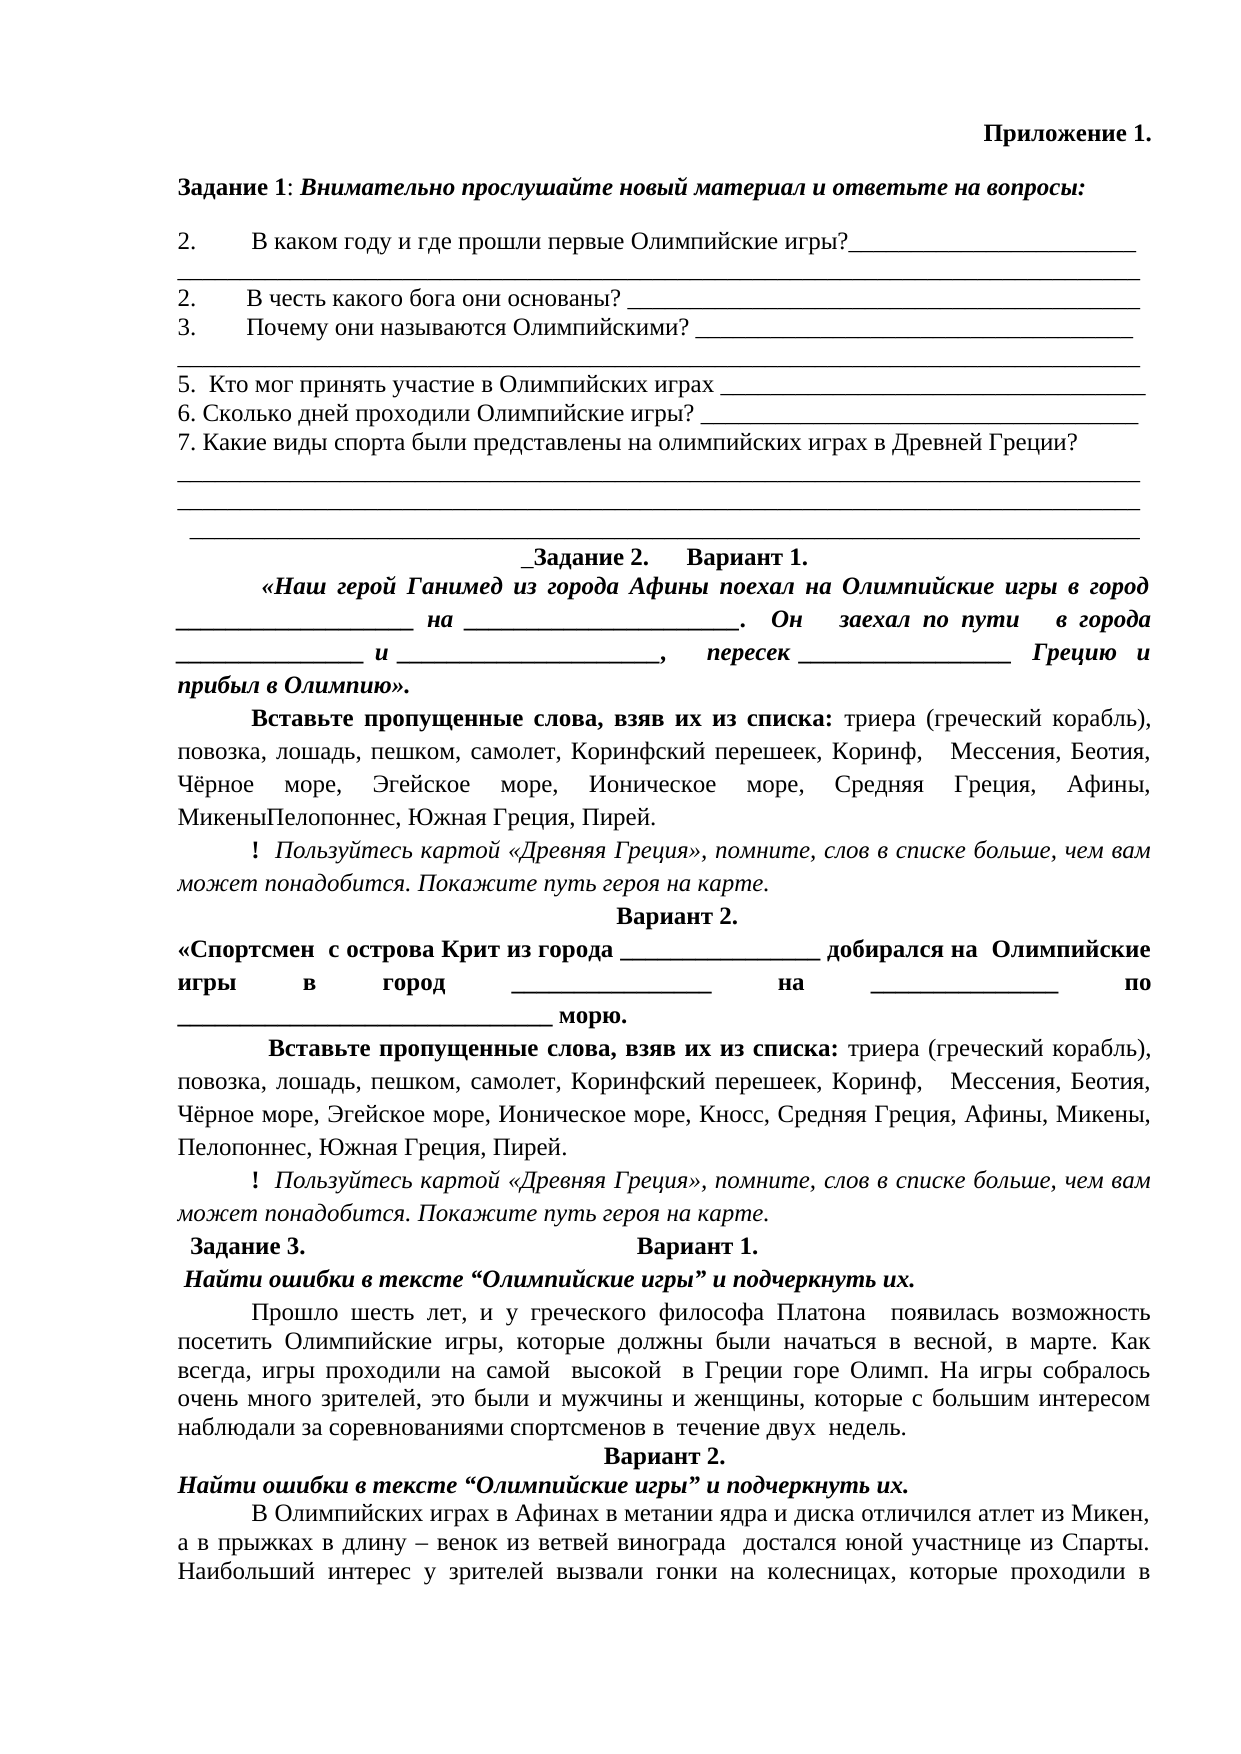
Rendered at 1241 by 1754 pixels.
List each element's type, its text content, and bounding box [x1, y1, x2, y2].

text Вариант 2. [177, 901, 1152, 930]
text _____________________________________________________________________________Задание 2. Вариант 1. [177, 513, 1152, 571]
list _____________________________________________________________________________ [177, 254, 1152, 283]
text __________________________________________________________________________________________________________________________________________________________ [177, 456, 1152, 513]
text Прошло шесть лет, и у греческого философа Платона появилась возможность посетить Олимпийские игры, которые должны были начаться в весной, в марте. Как всегда, игры проходили на самой высокой в Греции горе Олимп. На игры собралось очень много зрителей, это были и мужчины и женщины, которые с большим интересом наблюдали за соревнованиями спортсменов в течение двух недель. [177, 1297, 1152, 1441]
text 6. Сколько дней проходили Олимпийские игры? ___________________________________ [177, 398, 1152, 427]
text ! Пользуйтесь картой «Древняя Греция», помните, слов в списке больше, чем вам может понадобится. Покажите путь героя на карте. [177, 835, 1152, 897]
text 7. Какие виды спорта были представлены на олимпийских играх в Древней Греции? [177, 427, 1152, 456]
text Приложение 1. [177, 118, 1152, 147]
text 5. Кто мог принять участие в Олимпийских играх __________________________________ [177, 369, 1152, 398]
text Найти ошибки в тексте “Олимпийские игры” и подчеркнуть их. [177, 1264, 1152, 1293]
text 2. В честь какого бога они основаны? _________________________________________ [177, 283, 1152, 312]
text ! Пользуйтесь картой «Древняя Греция», помните, слов в списке больше, чем вам может понадобится. Покажите путь героя на карте. [177, 1165, 1152, 1227]
text Вариант 2. [177, 1441, 1152, 1470]
text «Спортсмен с острова Крит из города ________________ добирался на Олимпийские игры в город ________________ на _______________ по ______________________________ морю. [177, 934, 1152, 1029]
text Задание 1: Внимательно прослушайте новый материал и ответьте на вопросы: [177, 172, 1152, 201]
text _____________________________________________________________________________ [177, 341, 1152, 369]
text Найти ошибки в тексте “Олимпийские игры” и подчеркнуть их. [177, 1470, 1152, 1498]
text «Наш герой Ганимед из города Афины поехал на Олимпийские игры в город ___________________ на ______________________. Он заехал по пути в города _______________ и _____________________, пересек _________________ Грецию и прибыл в Олимпию». [177, 571, 1152, 699]
text Задание 3. Вариант 1. [177, 1231, 1152, 1260]
list В каком году и где прошли первые Олимпийские игры?_______________________ [177, 226, 1152, 254]
text Вставьте пропущенные слова, взяв их из списка: триера (греческий корабль), повозка, лошадь, пешком, самолет, Коринфский перешеек, Коринф, Мессения, Беотия, Чёрное море, Эгейское море, Ионическое море, Средняя Греция, Афины, МикеныПелопоннес, Южная Греция, Пирей. [177, 703, 1152, 831]
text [177, 1498, 1152, 1585]
text Вставьте пропущенные слова, взяв их из списка: триера (греческий корабль), повозка, лошадь, пешком, самолет, Коринфский перешеек, Коринф, Мессения, Беотия, Чёрное море, Эгейское море, Ионическое море, Кносс, Средняя Греция, Афины, Микены, Пелопоннес, Южная Греция, Пирей. [177, 1033, 1152, 1161]
text 3. Почему они называются Олимпийскими? ___________________________________ [177, 312, 1152, 341]
